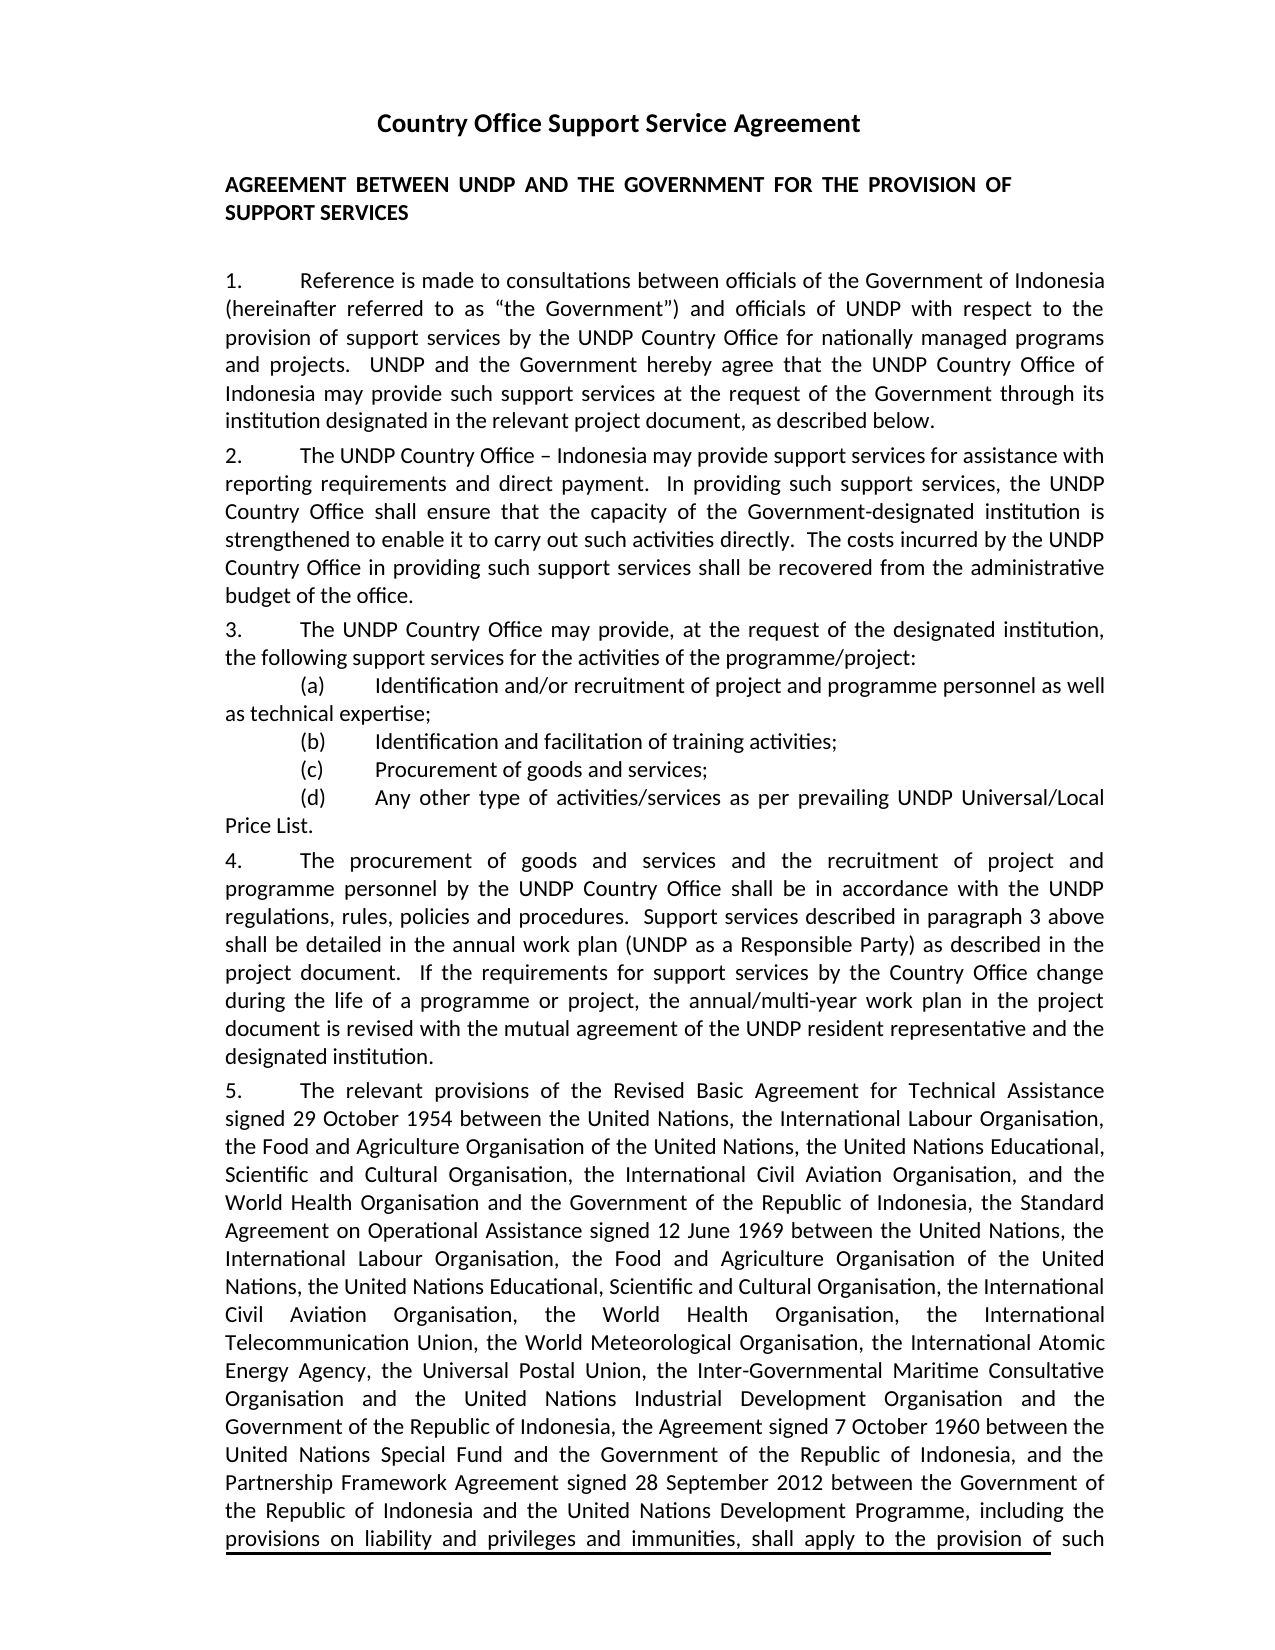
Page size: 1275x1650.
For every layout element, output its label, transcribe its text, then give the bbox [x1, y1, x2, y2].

text Country Office Support Service Agreement [225, 107, 1012, 140]
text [225, 1076, 1106, 1552]
text (b) Identification and facilitation of training activities; [225, 727, 1106, 755]
text (a) Identification and/or recruitment of project and programme personnel as well as technical expertise; [225, 671, 1106, 727]
text (d) Any other type of activities/services as per prevailing UNDP Universal/Local Price List. [225, 783, 1106, 839]
text 4. The procurement of goods and services and the recruitment of project and programme personnel by the UNDP Country Office shall be in accordance with the UNDP regulations, rules, policies and procedures. Support services described in paragraph 3 above shall be detailed in the annual work plan (UNDP as a Responsible Party) as described in the project document. If the requirements for support services by the Country Office change during the life of a programme or project, the annual/multi-year work plan in the project document is revised with the mutual agreement of the UNDP resident representative and the designated institution. [225, 846, 1106, 1070]
text 3. The UNDP Country Office may provide, at the request of the designated institution, the following support services for the activities of the programme/project: [225, 615, 1106, 671]
text 2. The UNDP Country Office – Indonesia may provide support services for assistance with reporting requirements and direct payment. In providing such support services, the UNDP Country Office shall ensure that the capacity of the Government-designated institution is strengthened to enable it to carry out such activities directly. The costs incurred by the UNDP Country Office in providing such support services shall be recovered from the administrative budget of the office. [225, 441, 1106, 609]
text AGREEMENT BETWEEN UNDP AND THE GOVERNMENT FOR THE PROVISION OF SUPPORT SERVICES [225, 170, 1012, 226]
text (c) Procurement of goods and services; [225, 755, 1106, 783]
text 1. Reference is made to consultations between officials of the Government of Indonesia (hereinafter referred to as “the Government”) and officials of UNDP with respect to the provision of support services by the UNDP Country Office for nationally managed programs and projects. UNDP and the Government hereby agree that the UNDP Country Office of Indonesia may provide such support services at the request of the Government through its institution designated in the relevant project document, as described below. [225, 267, 1106, 435]
